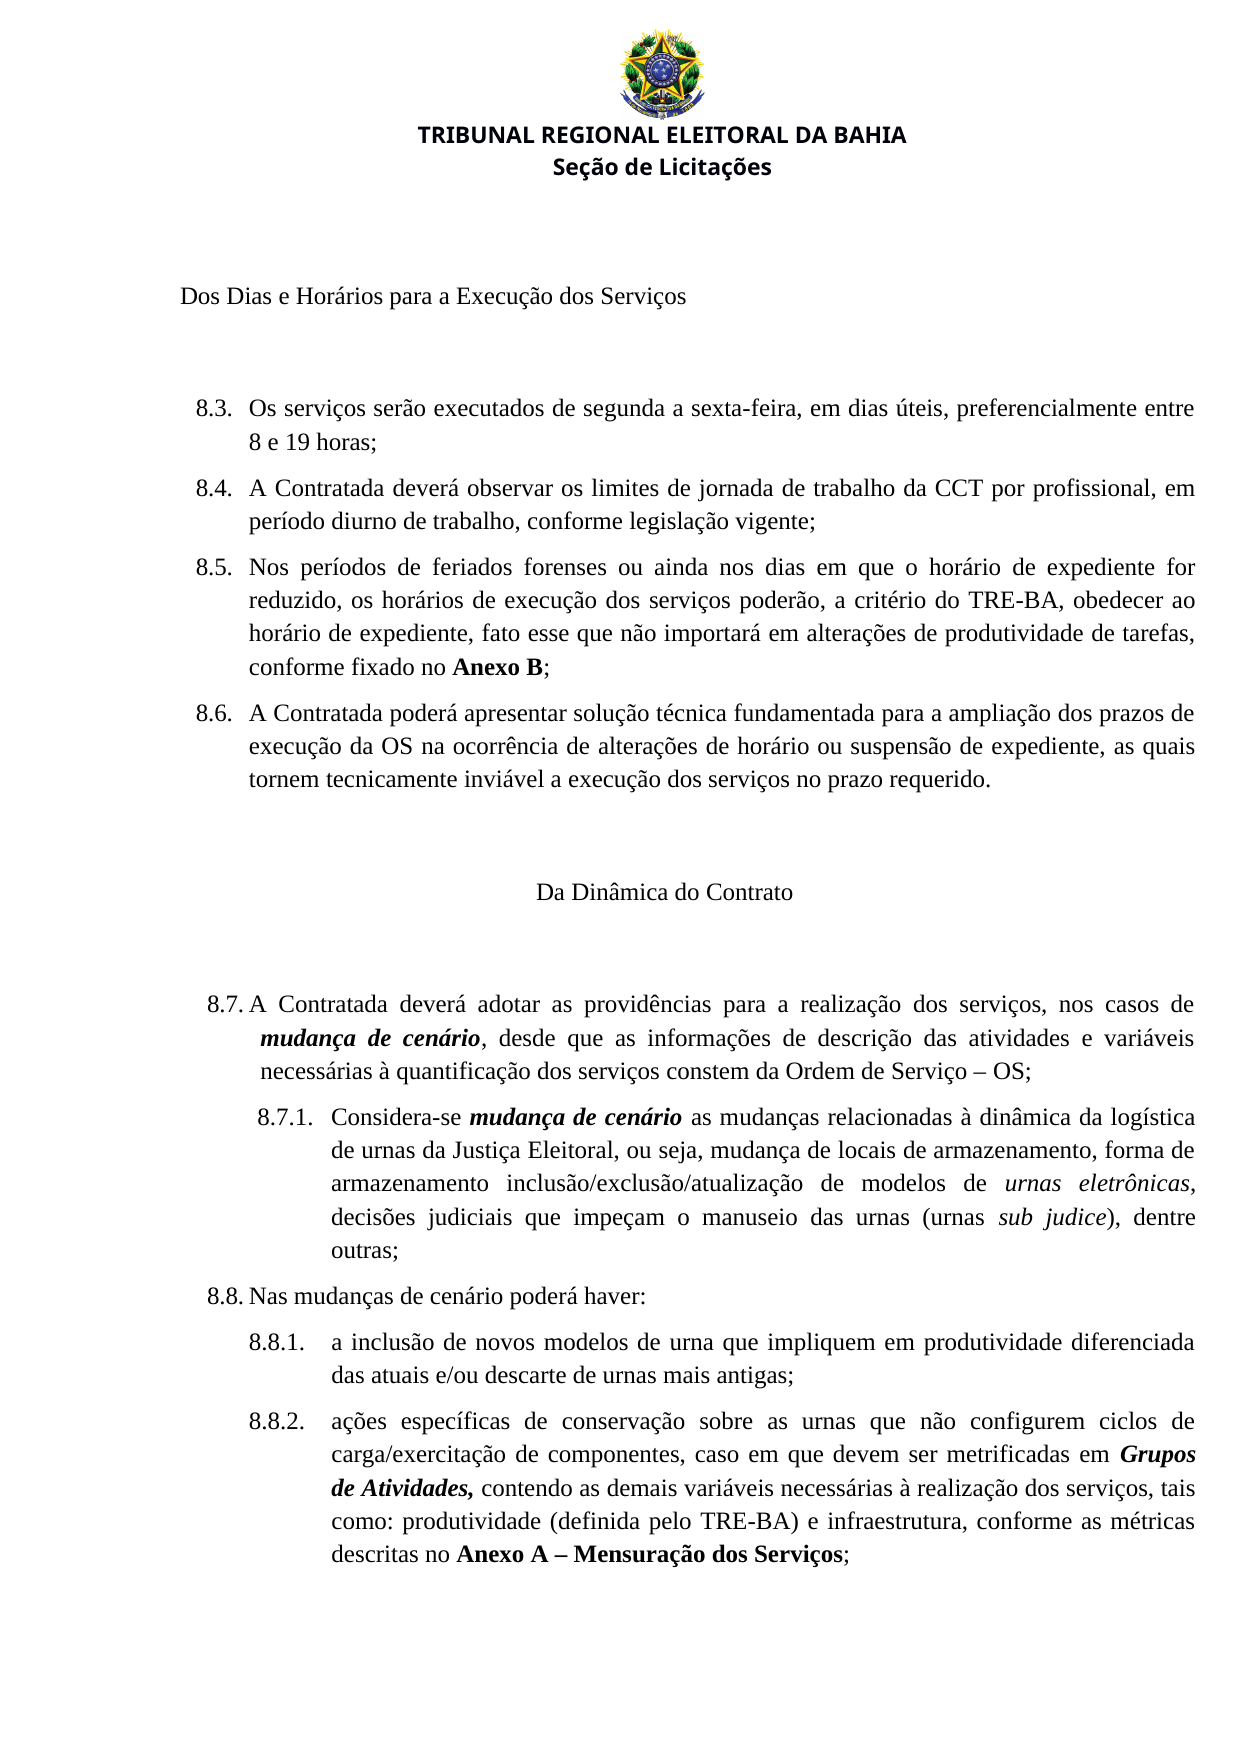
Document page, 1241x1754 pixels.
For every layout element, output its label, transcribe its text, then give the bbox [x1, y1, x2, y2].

list Nas mudanças de cenário poderá haver: [207, 1278, 1196, 1311]
list A Contratada poderá apresentar solução técnica fundamentada para a ampliação dos prazos de execução da OS na ocorrência de alterações de horário ou suspensão de expediente, as quais tornem tecnicamente inviável a execução dos serviços no prazo requerido. [196, 694, 1196, 794]
list Os serviços serão executados de segunda a sexta-feira, em dias úteis, preferencialmente entre 8 e 19 horas; [196, 390, 1196, 457]
list ações específicas de conservação sobre as urnas que não configurem ciclos de carga/exercitação de componentes, caso em que devem ser metrificadas em Grupos de Atividades, contendo as demais variáveis necessárias à realização dos serviços, tais como: produtividade (definida pelo TRE-BA) e infraestrutura, conforme as métricas descritas no Anexo A – Mensuração dos Serviços; [249, 1403, 1196, 1569]
list Considera-se mudança de cenário as mudanças relacionadas à dinâmica da logística de urnas da Justiça Eleitoral, ou seja, mudança de locais de armazenamento, forma de armazenamento inclusão/exclusão/atualização de modelos de urnas eletrônicas, decisões judiciais que impeçam o manuseio das urnas (urnas sub judice), dentre outras; [257, 1098, 1196, 1265]
list a inclusão de novos modelos de urna que impliquem em produtividade diferenciada das atuais e/ou descarte de urnas mais antigas; [249, 1323, 1196, 1390]
list A Contratada deverá observar os limites de jornada de trabalho da CCT por profissional, em período diurno de trabalho, conforme legislação vigente; [196, 469, 1196, 536]
text Da Dinâmica do Contrato [133, 873, 1196, 907]
text Dos Dias e Horários para a Execução dos Serviços [180, 278, 1196, 311]
list Nos períodos de feriados forenses ou ainda nos dias em que o horário de expediente for reduzido, os horários de execução dos serviços poderão, a critério do TRE-BA, obedecer ao horário de expediente, fato esse que não importará em alterações de produtividade de tarefas, conforme fixado no Anexo B; [196, 548, 1196, 682]
list A Contratada deverá adotar as providências para a realização dos serviços, nos casos de mudança de cenário, desde que as informações de descrição das atividades e variáveis necessárias à quantificação dos serviços constem da Ordem de Serviço – OS; [207, 986, 1196, 1086]
